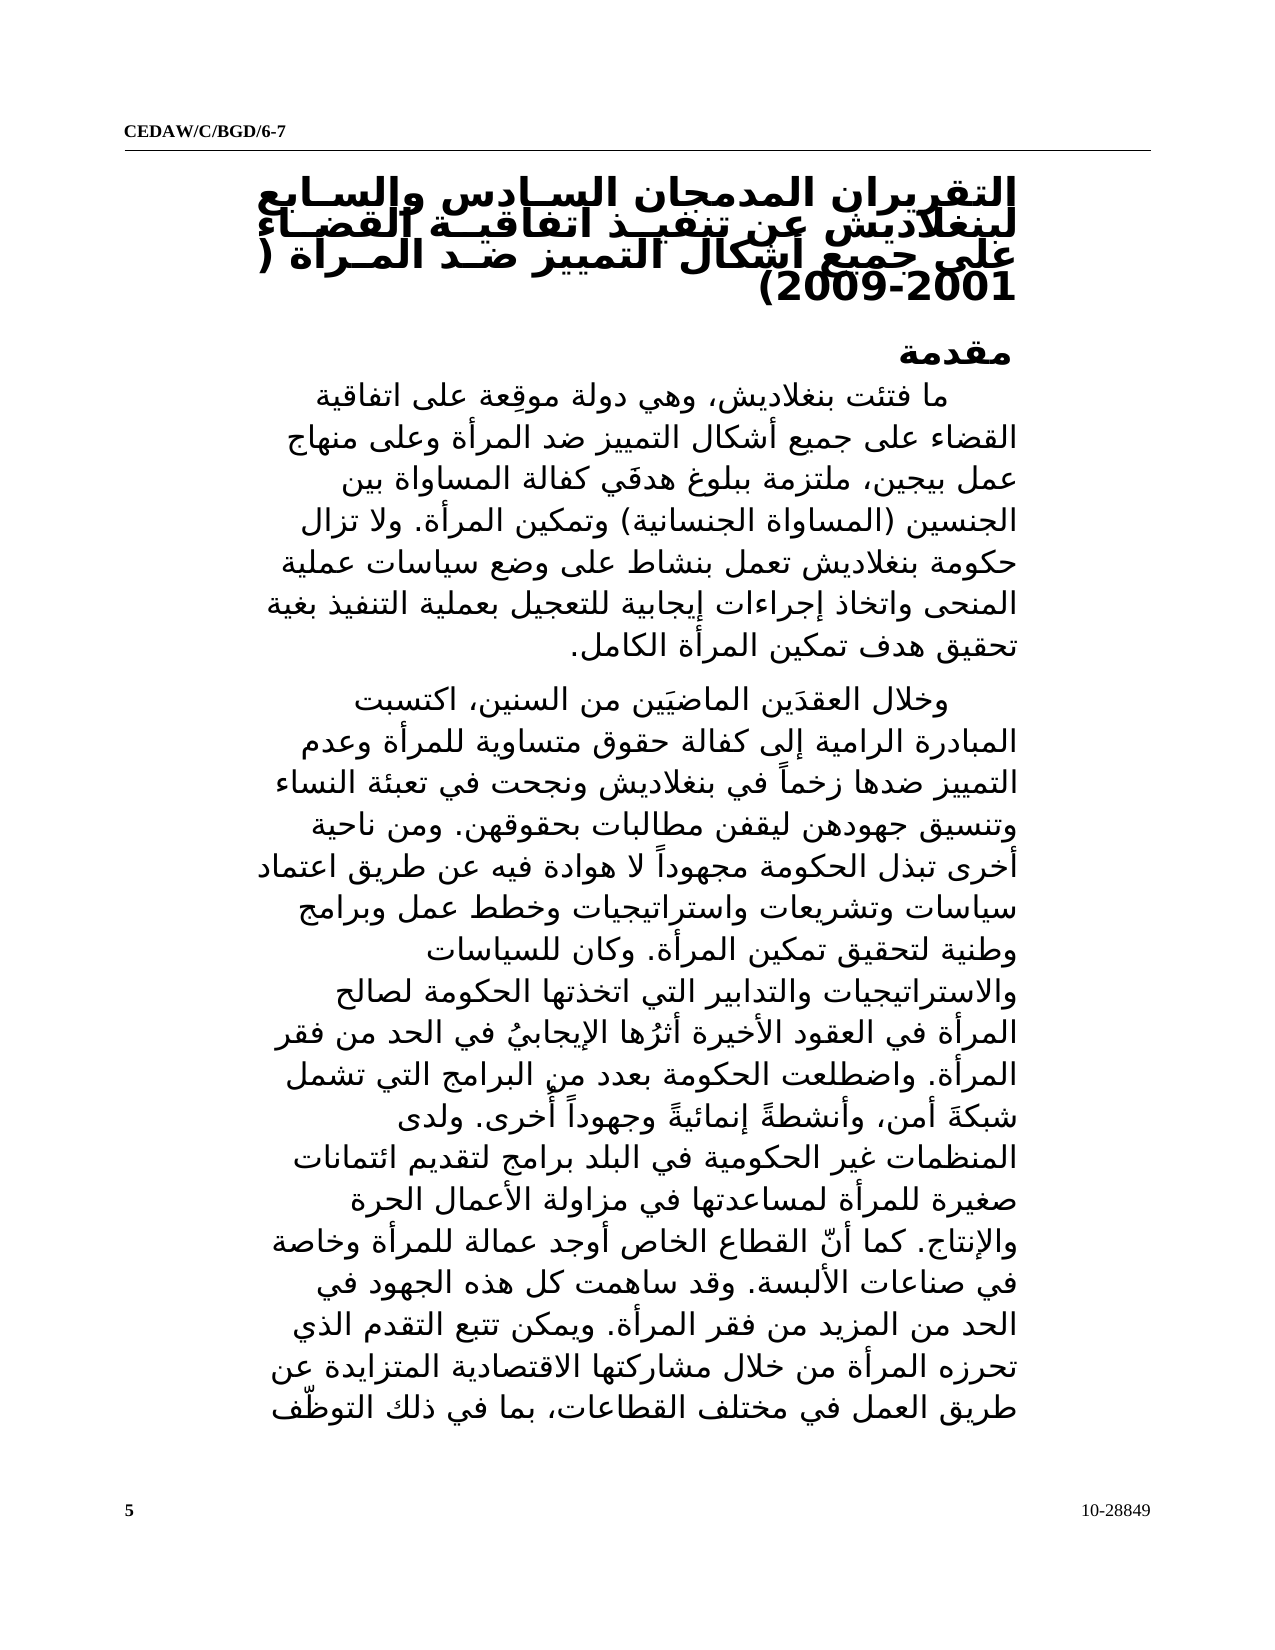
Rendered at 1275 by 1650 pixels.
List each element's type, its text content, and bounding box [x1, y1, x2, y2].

text التقريران المدمجان السادس والسابع لبنغلاديش عن تنفيذ اتفاقية القضاء على جميع أشكال التمييز ضد المرأة (2001-2009) [256, 181, 1076, 306]
text مقدمة [124, 331, 1151, 373]
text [256, 677, 1018, 1427]
text ما فتئت بنغلاديش، وهي دولة موقِعة على اتفاقية القضاء على جميع أشكال التمييز ضد المرأة وعلى منهاج عمل بيجين، ملتزمة ببلوغ هدفَي كفالة المساواة بين الجنسين (المساواة الجنسانية) وتمكين المرأة. ولا تزال حكومة بنغلاديش تعمل بنشاط على وضع سياسات عملية المنحى واتخاذ إجراءات إيجابية للتعجيل بعملية التنفيذ بغية تحقيق هدف تمكين المرأة الكامل. [256, 373, 1018, 665]
